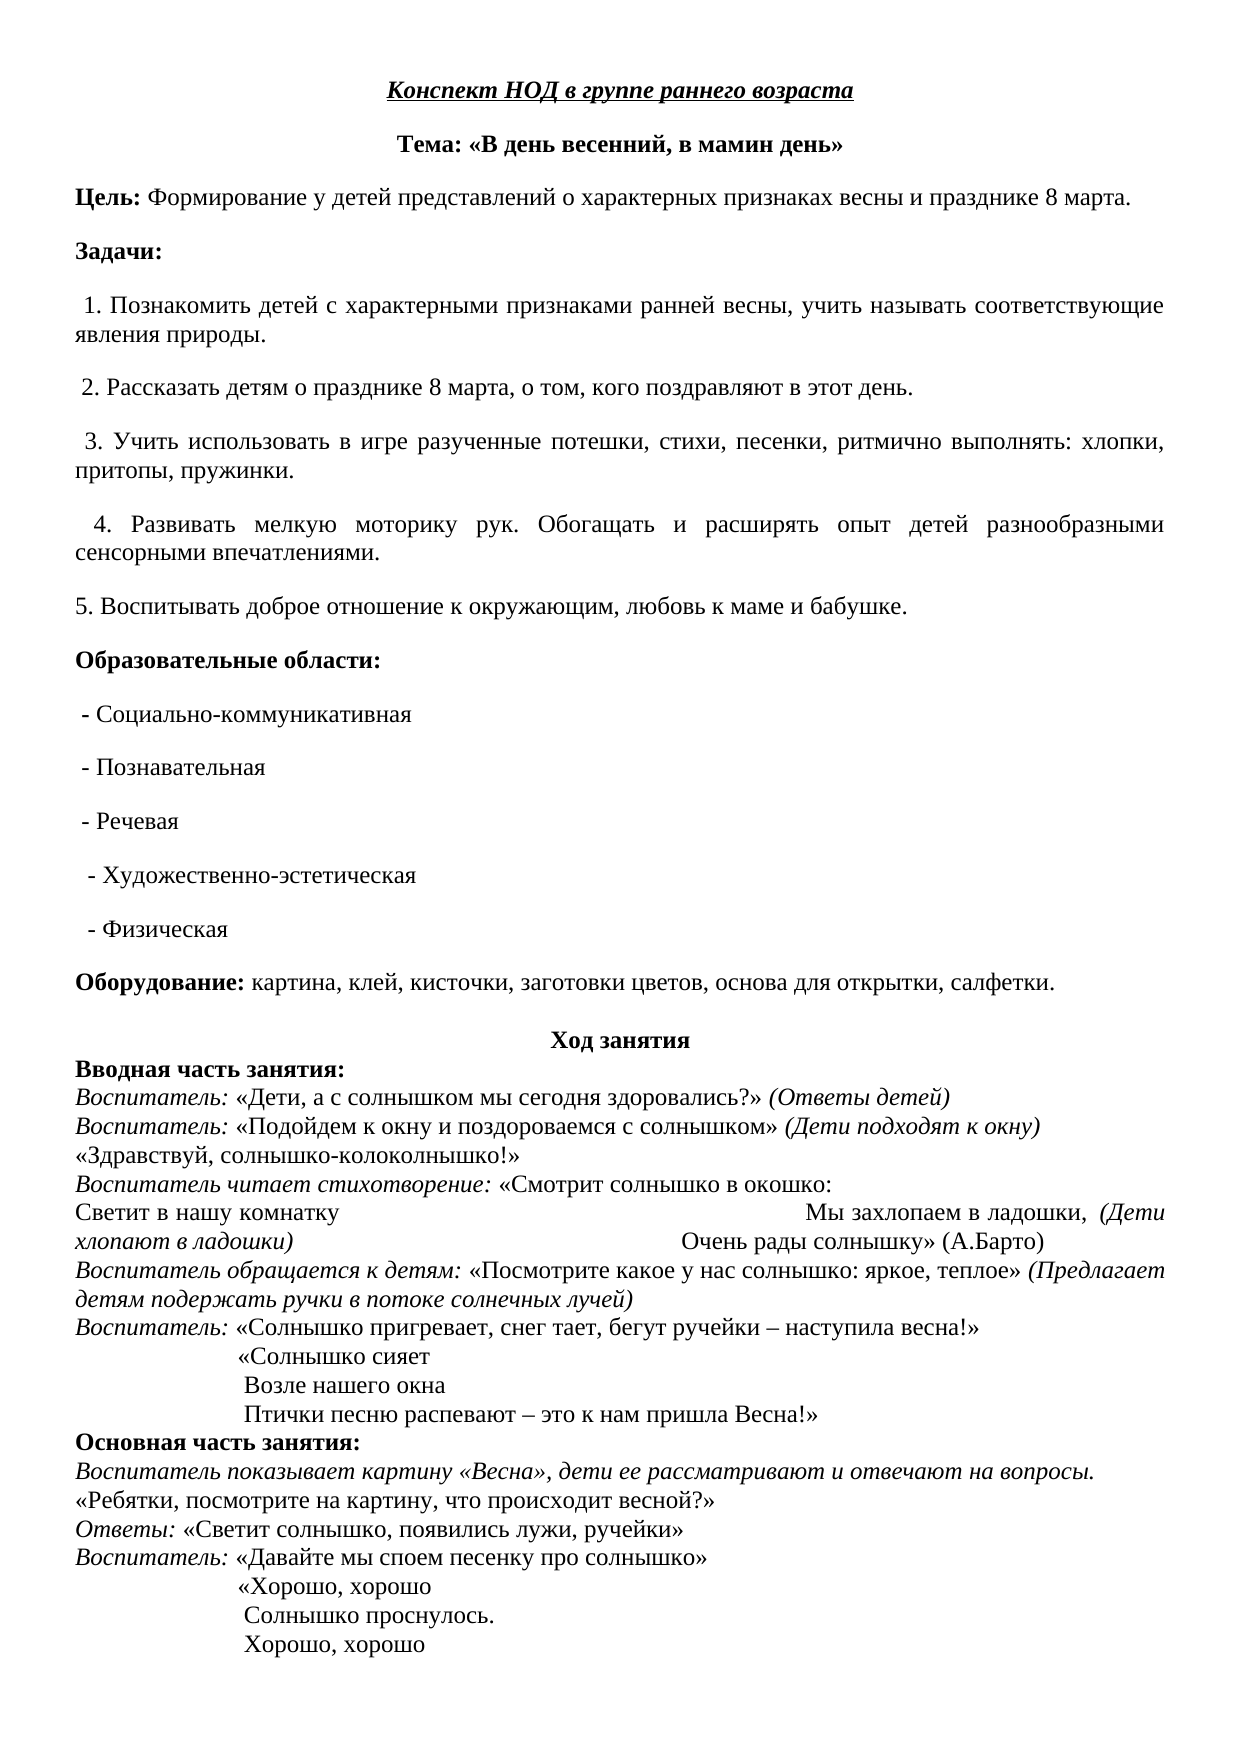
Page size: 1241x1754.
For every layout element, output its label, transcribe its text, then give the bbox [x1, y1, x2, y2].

text Ответы: «Светит солнышко, появились лужи, ручейки» [75, 1514, 1165, 1542]
text Воспитатель читает стихотворение: «Смотрит солнышко в окошко: [75, 1169, 1165, 1197]
text Образовательные области: [75, 645, 1165, 674]
text Задачи: [75, 236, 1165, 265]
text Конспект НОД в группе раннего возраста [75, 75, 1165, 104]
text «Ребятки, посмотрите на картину, что происходит весной?» [75, 1485, 1165, 1514]
text Воспитатель обращается к детям: «Посмотрите какое у нас солнышко: яркое, теплое» (Предлагает детям подержать ручки в потоке солнечных лучей) [75, 1255, 1165, 1312]
text Светит в нашу комнатку Мы захлопаем в ладошки, (Дети хлопают в ладошки) Очень рады солнышку» (А.Барто) [75, 1197, 1165, 1255]
text Воспитатель: «Солнышко пригревает, снег тает, бегут ручейки – наступила весна!» [75, 1312, 1165, 1341]
text Оборудование: картина, клей, кисточки, заготовки цветов, основа для открытки, салфетки. [75, 967, 1165, 996]
text Основная часть занятия: [75, 1427, 1165, 1456]
text 3. Учить использовать в игре разученные потешки, стихи, песенки, ритмично выполнять: хлопки, притопы, пружинки. [75, 426, 1165, 484]
text - Социально-коммуникативная [75, 699, 1165, 727]
text «Солнышко сияет [75, 1341, 1165, 1370]
text Воспитатель: «Дети, а с солнышком мы сегодня здоровались?» (Ответы детей) [75, 1082, 1165, 1111]
text «Здравствуй, солнышко-колоколнышко!» [75, 1140, 1165, 1169]
text «Хорошо, хорошо [75, 1571, 1165, 1600]
text Вводная часть занятия: [75, 1054, 1165, 1082]
text 5. Воспитывать доброе отношение к окружающим, любовь к маме и бабушке. [75, 591, 1165, 620]
text 4. Развивать мелкую моторику рук. Обогащать и расширять опыт детей разнообразными сенсорными впечатлениями. [75, 509, 1165, 566]
text - Познавательная [75, 752, 1165, 781]
text - Художественно-эстетическая [75, 860, 1165, 889]
text 2. Рассказать детям о празднике 8 марта, о том, кого поздравляют в этот день. [75, 372, 1165, 401]
text Возле нашего окна [75, 1370, 1165, 1399]
text Цель: Формирование у детей представлений о характерных признаках весны и празднике 8 марта. [75, 182, 1165, 211]
text Тема: «В день весенний, в мамин день» [75, 129, 1165, 157]
text 1. Познакомить детей с характерными признаками ранней весны, учить называть соответствующие явления природы. [75, 290, 1165, 347]
text Воспитатель: «Давайте мы споем песенку про солнышко» [75, 1542, 1165, 1571]
text Солнышко проснулось. [75, 1600, 1165, 1629]
text Воспитатель показывает картину «Весна», дети ее рассматривают и отвечают на вопросы. [75, 1456, 1165, 1485]
text - Речевая [75, 806, 1165, 835]
text Воспитатель: «Подойдем к окну и поздороваемся с солнышком» (Дети подходят к окну) [75, 1111, 1165, 1140]
text Ход занятия [75, 1025, 1165, 1054]
text Птички песню распевают – это к нам пришла Весна!» [75, 1399, 1165, 1427]
text Хорошо, хорошо [75, 1629, 1165, 1657]
text - Физическая [75, 914, 1165, 942]
